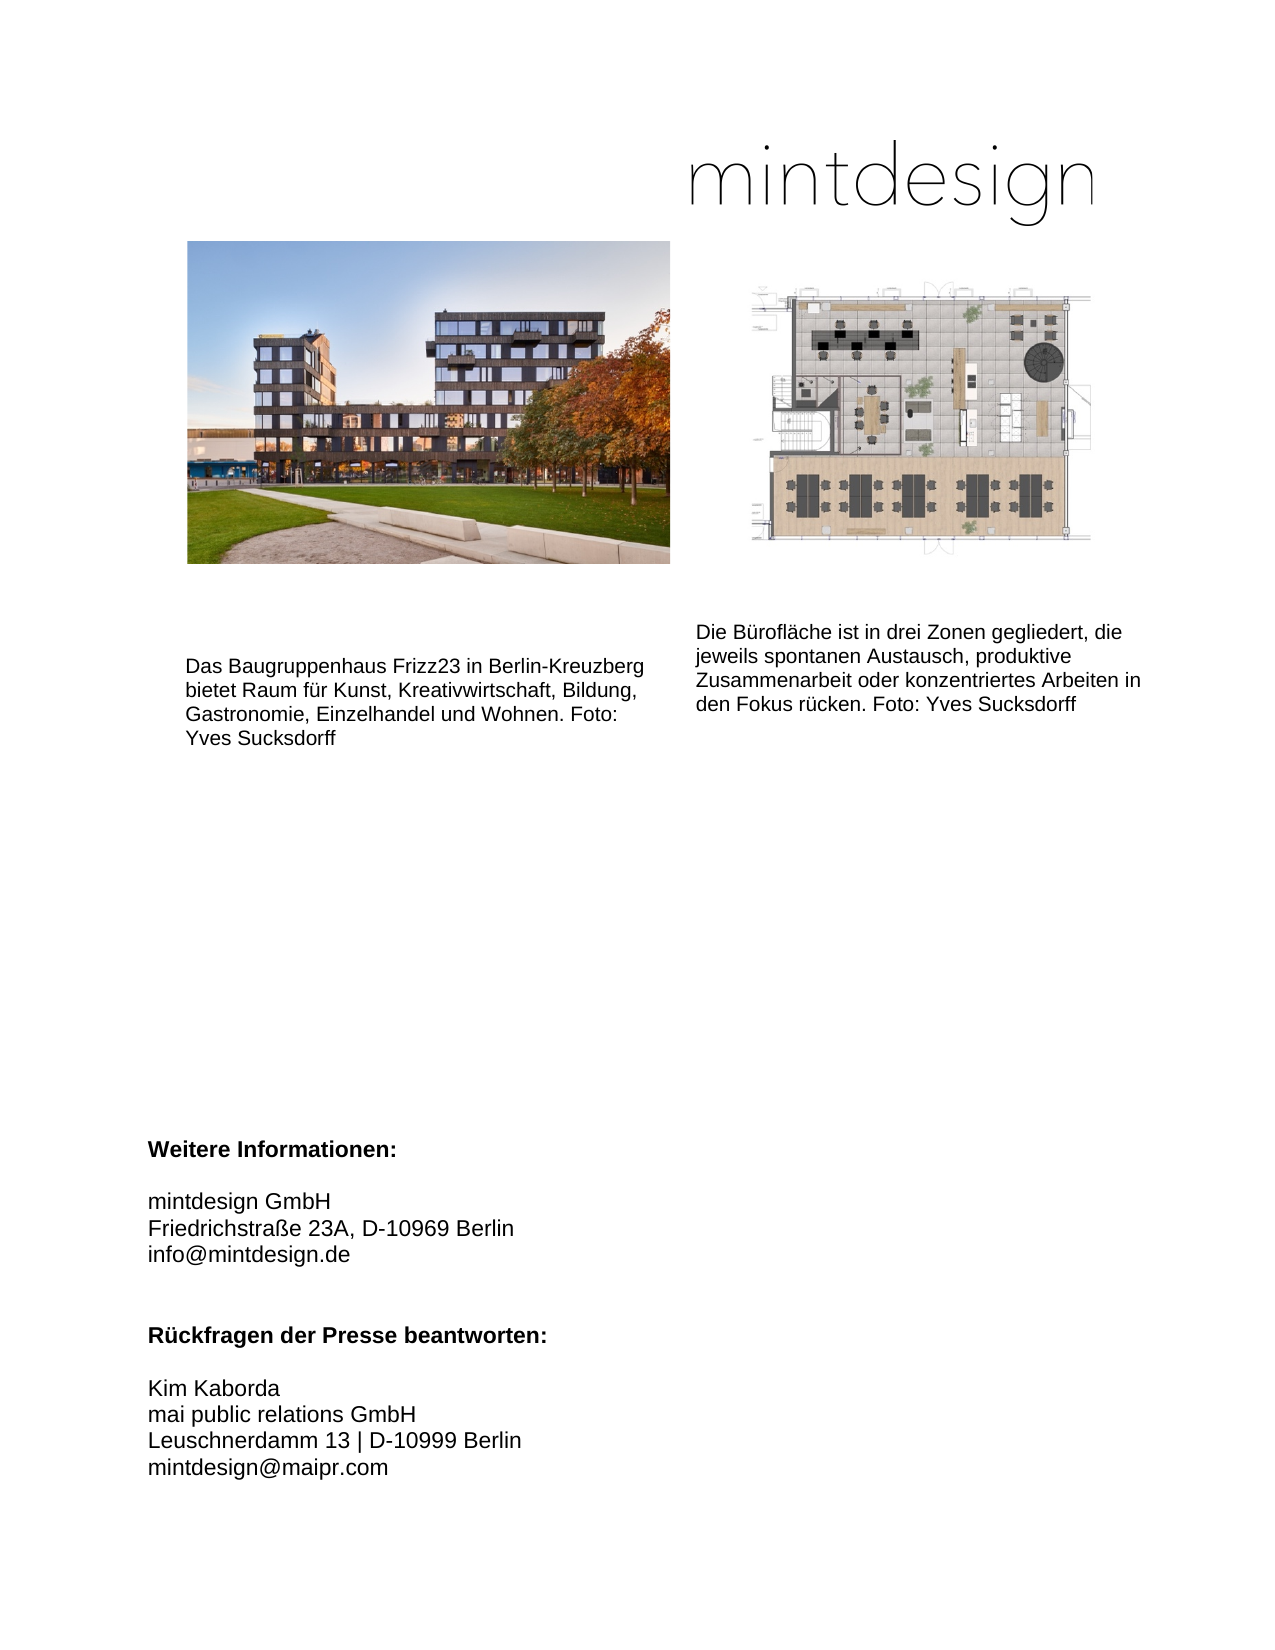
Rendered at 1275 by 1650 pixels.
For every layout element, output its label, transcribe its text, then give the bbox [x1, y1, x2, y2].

picture [187, 241, 671, 564]
text Rückfragen der Presse beantworten: [148, 1322, 1127, 1348]
text Friedrichstraße 23A, D-10969 Berlin [148, 1214, 1127, 1241]
picture [689, 241, 1171, 563]
text Kim Kaborda [148, 1375, 1127, 1401]
text Weitere Informationen: [148, 1136, 1127, 1162]
text mai public relations GmbH [148, 1401, 1127, 1427]
text mintdesign GmbH [148, 1188, 1127, 1214]
text info@mintdesign.de [148, 1241, 1127, 1267]
text Leuschnerdamm 13 | D-10999 Berlin [148, 1427, 1127, 1454]
picture [691, 140, 1093, 226]
text mintdesign@maipr.com [148, 1454, 1127, 1480]
